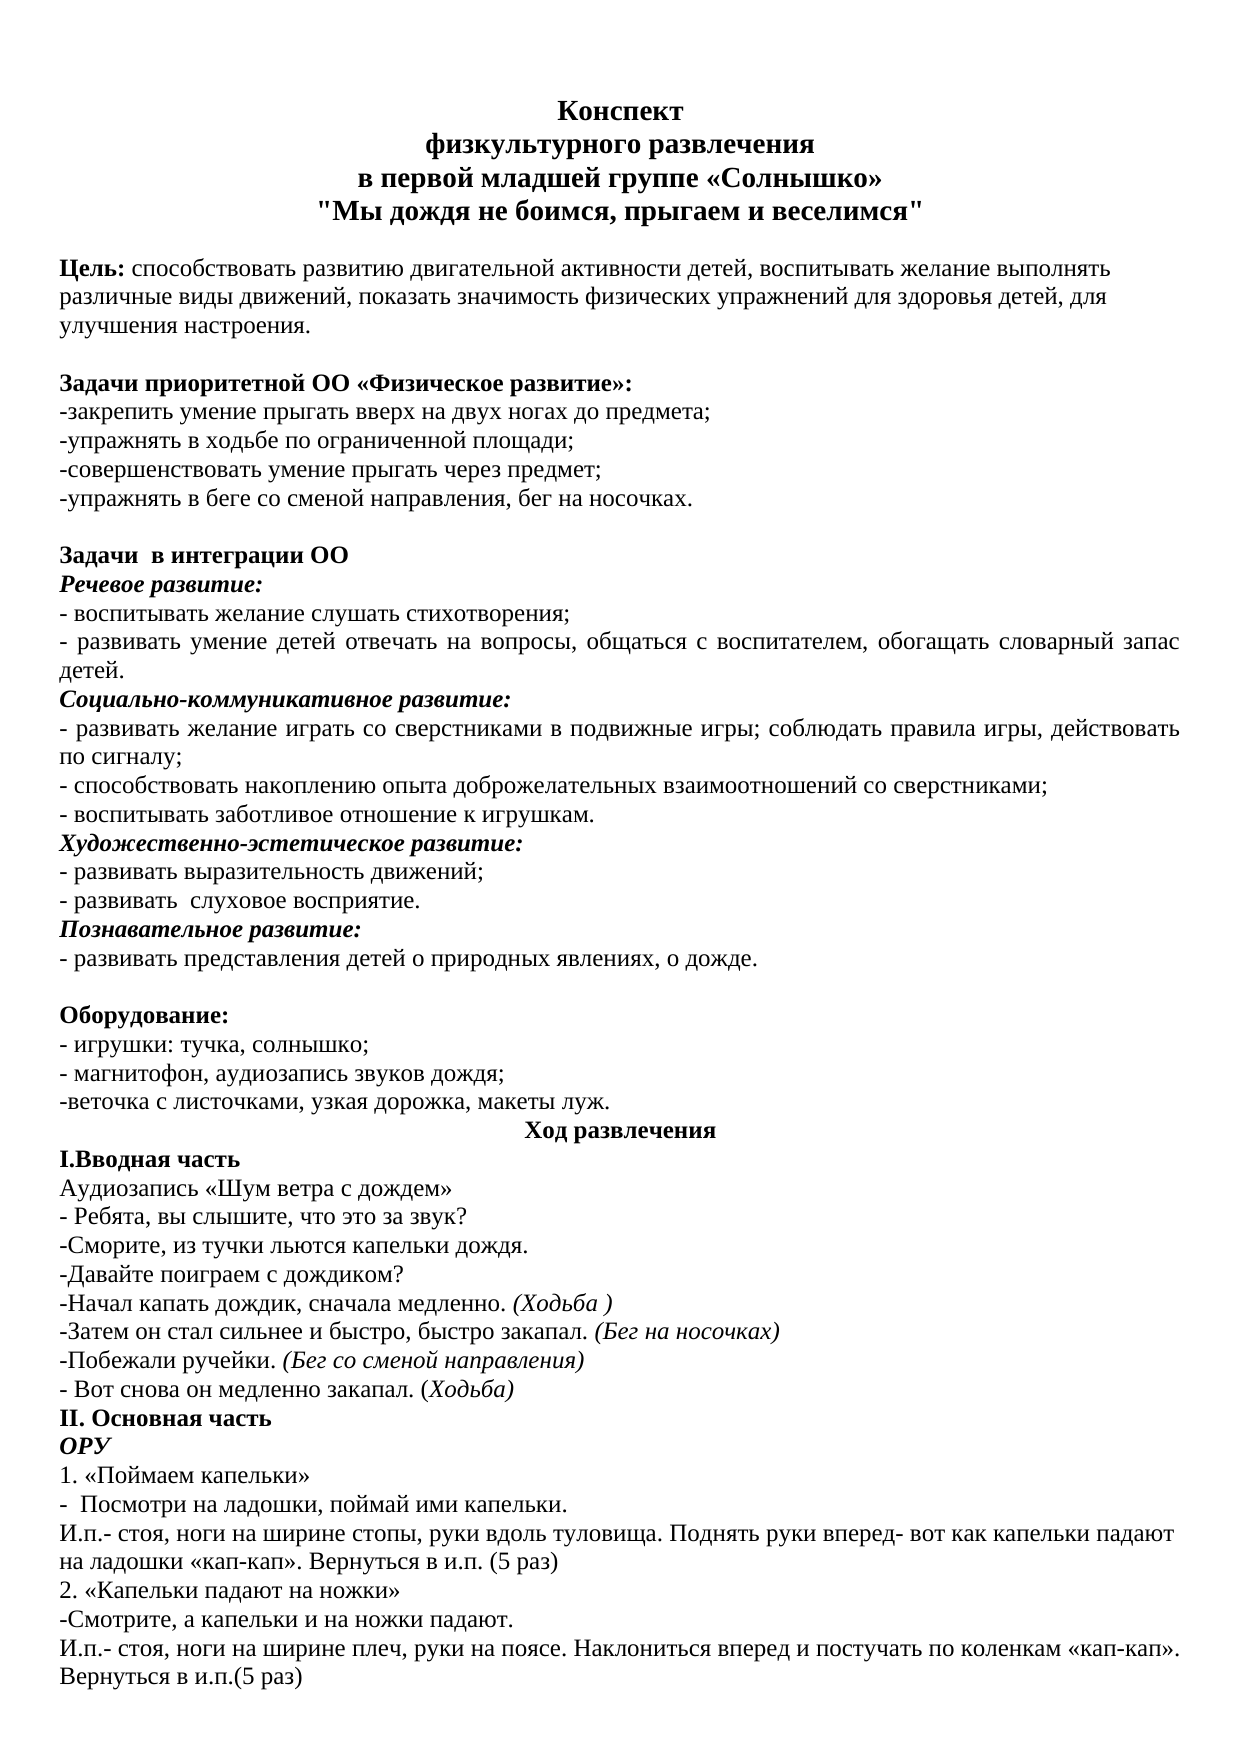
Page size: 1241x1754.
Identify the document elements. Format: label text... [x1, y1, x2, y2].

text -упражнять в беге со сменой направления, бег на носочках. [59, 483, 1181, 511]
text Социально-коммуникативное развитие: [59, 684, 1181, 713]
text Ход развлечения [59, 1115, 1181, 1144]
text И.п.- стоя, ноги на ширине стопы, руки вдоль туловища. Поднять руки вперед- вот как капельки падают на ладошки «кап-кап». Вернуться в и.п. (5 раз) [59, 1518, 1181, 1575]
text - развивать выразительность движений; [59, 856, 1181, 885]
text в первой младшей группе «Солнышко» [59, 160, 1181, 193]
text - воспитывать заботливое отношение к игрушкам. [59, 799, 1181, 828]
text Задачи приоритетной ОО «Физическое развитие»: [59, 368, 1181, 396]
text Аудиозапись «Шум ветра с дождем» [59, 1173, 1181, 1201]
text -веточка с листочками, узкая дорожка, макеты луж. [59, 1086, 1181, 1115]
text 1. «Поймаем капельки» [59, 1460, 1181, 1489]
text - Ребята, вы слышите, что это за звук? [59, 1201, 1181, 1230]
text Задачи в интеграции ОО [59, 540, 1181, 569]
text И.п.- стоя, ноги на ширине плеч, руки на поясе. Наклониться вперед и постучать по коленкам «кап-кап». Вернуться в и.п.(5 раз) [59, 1633, 1181, 1690]
text 2. «Капельки падают на ножки» [59, 1575, 1181, 1604]
text -закрепить умение прыгать вверх на двух ногах до предмета; [59, 396, 1181, 425]
text - Вот снова он медленно закапал. (Ходьба) [59, 1374, 1181, 1403]
text -совершенствовать умение прыгать через предмет; [59, 454, 1181, 483]
text - магнитофон, аудиозапись звуков дождя; [59, 1058, 1181, 1086]
text "Мы дождя не боимся, прыгаем и веселимся" [59, 193, 1181, 227]
text II. Основная часть [59, 1403, 1181, 1431]
text -Начал капать дождик, сначала медленно. (Ходьба ) [59, 1288, 1181, 1316]
text -Давайте поиграем с дождиком? [59, 1259, 1181, 1288]
text - развивать представления детей о природных явлениях, о дожде. [59, 943, 1181, 971]
text Художественно-эстетическое развитие: [59, 828, 1181, 856]
text -Сморите, из тучки льются капельки дождя. [59, 1230, 1181, 1259]
text - развивать желание играть со сверстниками в подвижные игры; соблюдать правила игры, действовать по сигналу; [59, 713, 1181, 770]
text -Затем он стал сильнее и быстро, быстро закапал. (Бег на носочках) [59, 1316, 1181, 1345]
text -Смотрите, а капельки и на ножки падают. [59, 1604, 1181, 1633]
text - игрушки: тучка, солнышко; [59, 1029, 1181, 1058]
text Конспект [59, 93, 1181, 126]
text физкультурного развлечения [59, 126, 1181, 160]
text ОРУ [59, 1431, 1181, 1460]
text Оборудование: [59, 1000, 1181, 1029]
text - развивать слуховое восприятие. [59, 885, 1181, 914]
text Познавательное развитие: [59, 914, 1181, 943]
text - способствовать накоплению опыта доброжелательных взаимоотношений со сверстниками; [59, 770, 1181, 799]
text Цель: способствовать развитию двигательной активности детей, воспитывать желание выполнять различные виды движений, показать значимость физических упражнений для здоровья детей, для улучшения настроения. [59, 253, 1181, 339]
text - развивать умение детей отвечать на вопросы, общаться с воспитателем, обогащать словарный запас детей. [59, 626, 1181, 684]
text - Посмотри на ладошки, поймай ими капельки. [59, 1489, 1181, 1518]
text -Побежали ручейки. (Бег со сменой направления) [59, 1345, 1181, 1374]
text Речевое развитие: [59, 569, 1181, 598]
text - воспитывать желание слушать стихотворения; [59, 598, 1181, 626]
text I.Вводная часть [59, 1144, 1181, 1173]
text -упражнять в ходьбе по ограниченной площади; [59, 425, 1181, 454]
